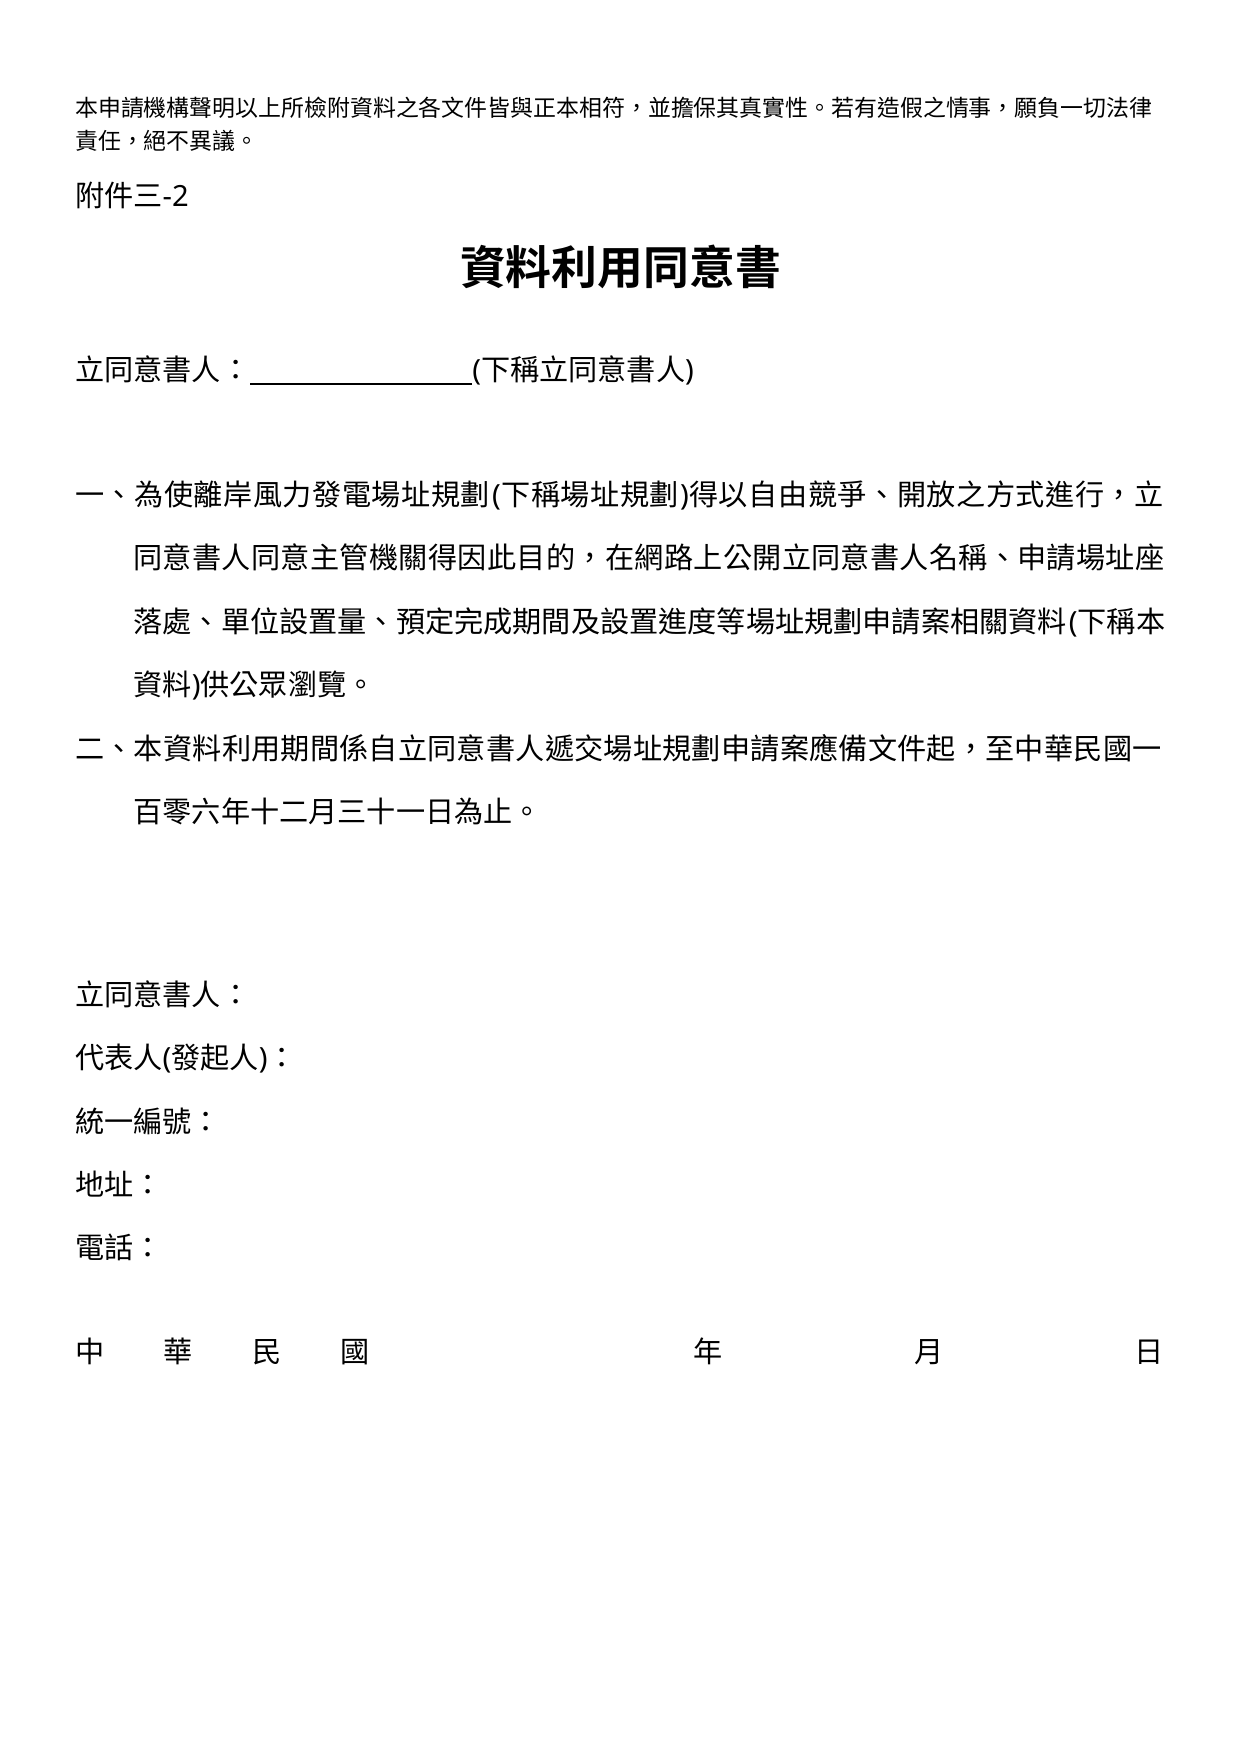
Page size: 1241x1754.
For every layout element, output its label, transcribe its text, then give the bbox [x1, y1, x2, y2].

text 中華民國 年 月 日 [75, 1328, 1165, 1371]
text 地址： [75, 1162, 1165, 1204]
text 資料利用同意書 [75, 231, 1165, 297]
text 統一編號： [75, 1098, 1165, 1141]
text 電話： [75, 1225, 1165, 1267]
text 一、為使離岸風力發電場址規劃(下稱場址規劃)得以自由競爭、開放之方式進行，立同意書人同意主管機關得因此目的，在網路上公開立同意書人名稱、申請場址座落處、單位設置量、預定完成期間及設置進度等場址規劃申請案相關資料(下稱本資料)供公眾瀏覽。 [75, 471, 1165, 704]
text 附件三-2 [75, 156, 1165, 231]
text 立同意書人： (下稱立同意書人) [75, 347, 1165, 389]
text 代表人(發起人)： [75, 1035, 1165, 1077]
text 二、本資料利用期間係自立同意書人遞交場址規劃申請案應備文件起，至中華民國一百零六年十二月三十一日為止。 [75, 725, 1165, 831]
text 立同意書人： [75, 971, 1165, 1013]
text 本申請機構聲明以上所檢附資料之各文件皆與正本相符，並擔保其真實性。若有造假之情事，願負一切法律責任，絕不異議。 [75, 89, 1165, 156]
